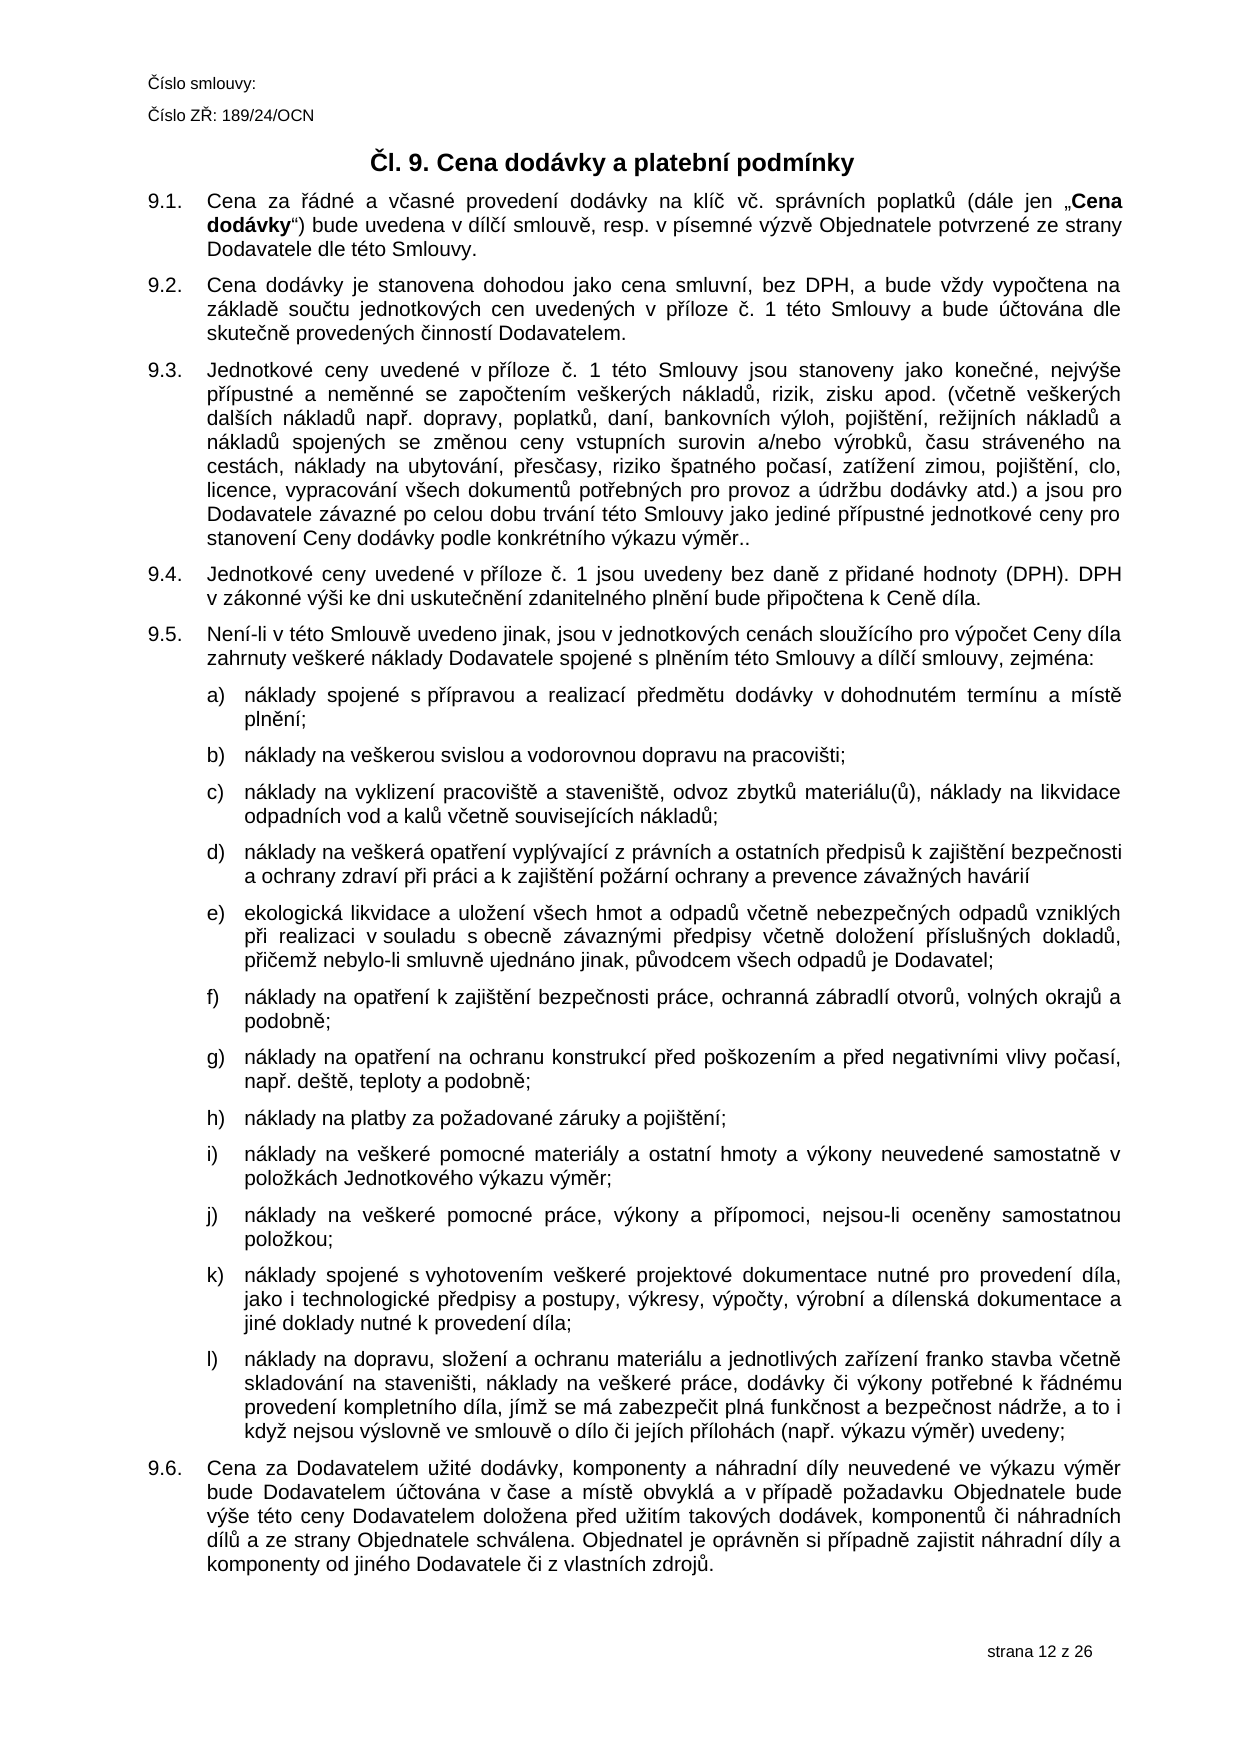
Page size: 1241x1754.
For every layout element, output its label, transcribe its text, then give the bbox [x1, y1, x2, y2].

text Cena dodávky a platební podmínky [102, 148, 1122, 176]
list náklady na veškerá opatření vyplývající z právních a ostatních předpisů k zajištění bezpečnosti a ochrany zdraví při práci a k zajištění požární ochrany a prevence závažných havárií [207, 840, 1122, 888]
list náklady na veškerou svislou a vodorovnou dopravu na pracovišti; [207, 743, 1122, 767]
text Cena za řádné a včasné provedení dodávky na klíč vč. správních poplatků (dále jen „Cena dodávky“) bude uvedena v dílčí smlouvě, resp. v písemné výzvě Objednatele potvrzené ze strany Dodavatele dle této Smlouvy. [148, 189, 1122, 261]
text Cena za Dodavatelem užité dodávky, komponenty a náhradní díly neuvedené ve výkazu výměr bude Dodavatelem účtována v čase a místě obvyklá a v případě požadavku Objednatele bude výše této ceny Dodavatelem doložena před užitím takových dodávek, komponentů či náhradních dílů a ze strany Objednatele schválena. Objednatel je oprávněn si případně zajistit náhradní díly a komponenty od jiného Dodavatele či z vlastních zdrojů. [148, 1456, 1122, 1575]
text Není-li v této Smlouvě uvedeno jinak, jsou v jednotkových cenách sloužícího pro výpočet Ceny díla zahrnuty veškeré náklady Dodavatele spojené s plněním této Smlouvy a dílčí smlouvy, zejména: [148, 622, 1122, 670]
text Cena dodávky je stanovena dohodou jako cena smluvní, bez DPH, a bude vždy vypočtena na základě součtu jednotkových cen uvedených v příloze č. 1 této Smlouvy a bude účtována dle skutečně provedených činností Dodavatelem. [148, 273, 1122, 345]
list náklady na veškeré pomocné materiály a ostatní hmoty a výkony neuvedené samostatně v položkách Jednotkového výkazu výměr; [207, 1142, 1122, 1190]
list náklady spojené s přípravou a realizací předmětu dodávky v dohodnutém termínu a místě plnění; [207, 683, 1122, 731]
text Jednotkové ceny uvedené v příloze č. 1 jsou uvedeny bez daně z přidané hodnoty (DPH). DPH v zákonné výši ke dni uskutečnění zdanitelného plnění bude připočtena k Ceně díla. [148, 562, 1122, 610]
list náklady na platby za požadované záruky a pojištění; [207, 1106, 1122, 1129]
list náklady na opatření k zajištění bezpečnosti práce, ochranná zábradlí otvorů, volných okrajů a podobně; [207, 985, 1122, 1033]
list náklady na veškeré pomocné práce, výkony a přípomoci, nejsou-li oceněny samostatnou položkou; [207, 1202, 1122, 1250]
list náklady na opatření na ochranu konstrukcí před poškozením a před negativními vlivy počasí, např. deště, teploty a podobně; [207, 1045, 1122, 1093]
list náklady spojené s vyhotovením veškeré projektové dokumentace nutné pro provedení díla, jako i technologické předpisy a postupy, výkresy, výpočty, výrobní a dílenská dokumentace a jiné doklady nutné k provedení díla; [207, 1263, 1122, 1335]
list ekologická likvidace a uložení všech hmot a odpadů včetně nebezpečných odpadů vzniklých při realizaci v souladu s obecně závaznými předpisy včetně doložení příslušných dokladů, přičemž nebylo-li smluvně ujednáno jinak, původcem všech odpadů je Dodavatel; [207, 900, 1122, 972]
list náklady na vyklizení pracoviště a staveniště, odvoz zbytků materiálu(ů), náklady na likvidace odpadních vod a kalů včetně souvisejících nákladů; [207, 779, 1122, 827]
text Jednotkové ceny uvedené v příloze č. 1 této Smlouvy jsou stanoveny jako konečné, nejvýše přípustné a neměnné se započtením veškerých nákladů, rizik, zisku apod. (včetně veškerých dalších nákladů např. dopravy, poplatků, daní, bankovních výloh, pojištění, režijních nákladů a nákladů spojených se změnou ceny vstupních surovin a/nebo výrobků, času stráveného na cestách, náklady na ubytování, přesčasy, riziko špatného počasí, zatížení zimou, pojištění, clo, licence, vypracování všech dokumentů potřebných pro provoz a údržbu dodávky atd.) a jsou pro Dodavatele závazné po celou dobu trvání této Smlouvy jako jediné přípustné jednotkové ceny pro stanovení Ceny dodávky podle konkrétního výkazu výměr.. [148, 358, 1122, 549]
list náklady na dopravu, složení a ochranu materiálu a jednotlivých zařízení franko stavba včetně skladování na staveništi, náklady na veškeré práce, dodávky či výkony potřebné k řádnému provedení kompletního díla, jímž se má zabezpečit plná funkčnost a bezpečnost nádrže, a to i když nejsou výslovně ve smlouvě o dílo či jejích přílohách (např. výkazu výměr) uvedeny; [207, 1347, 1122, 1443]
